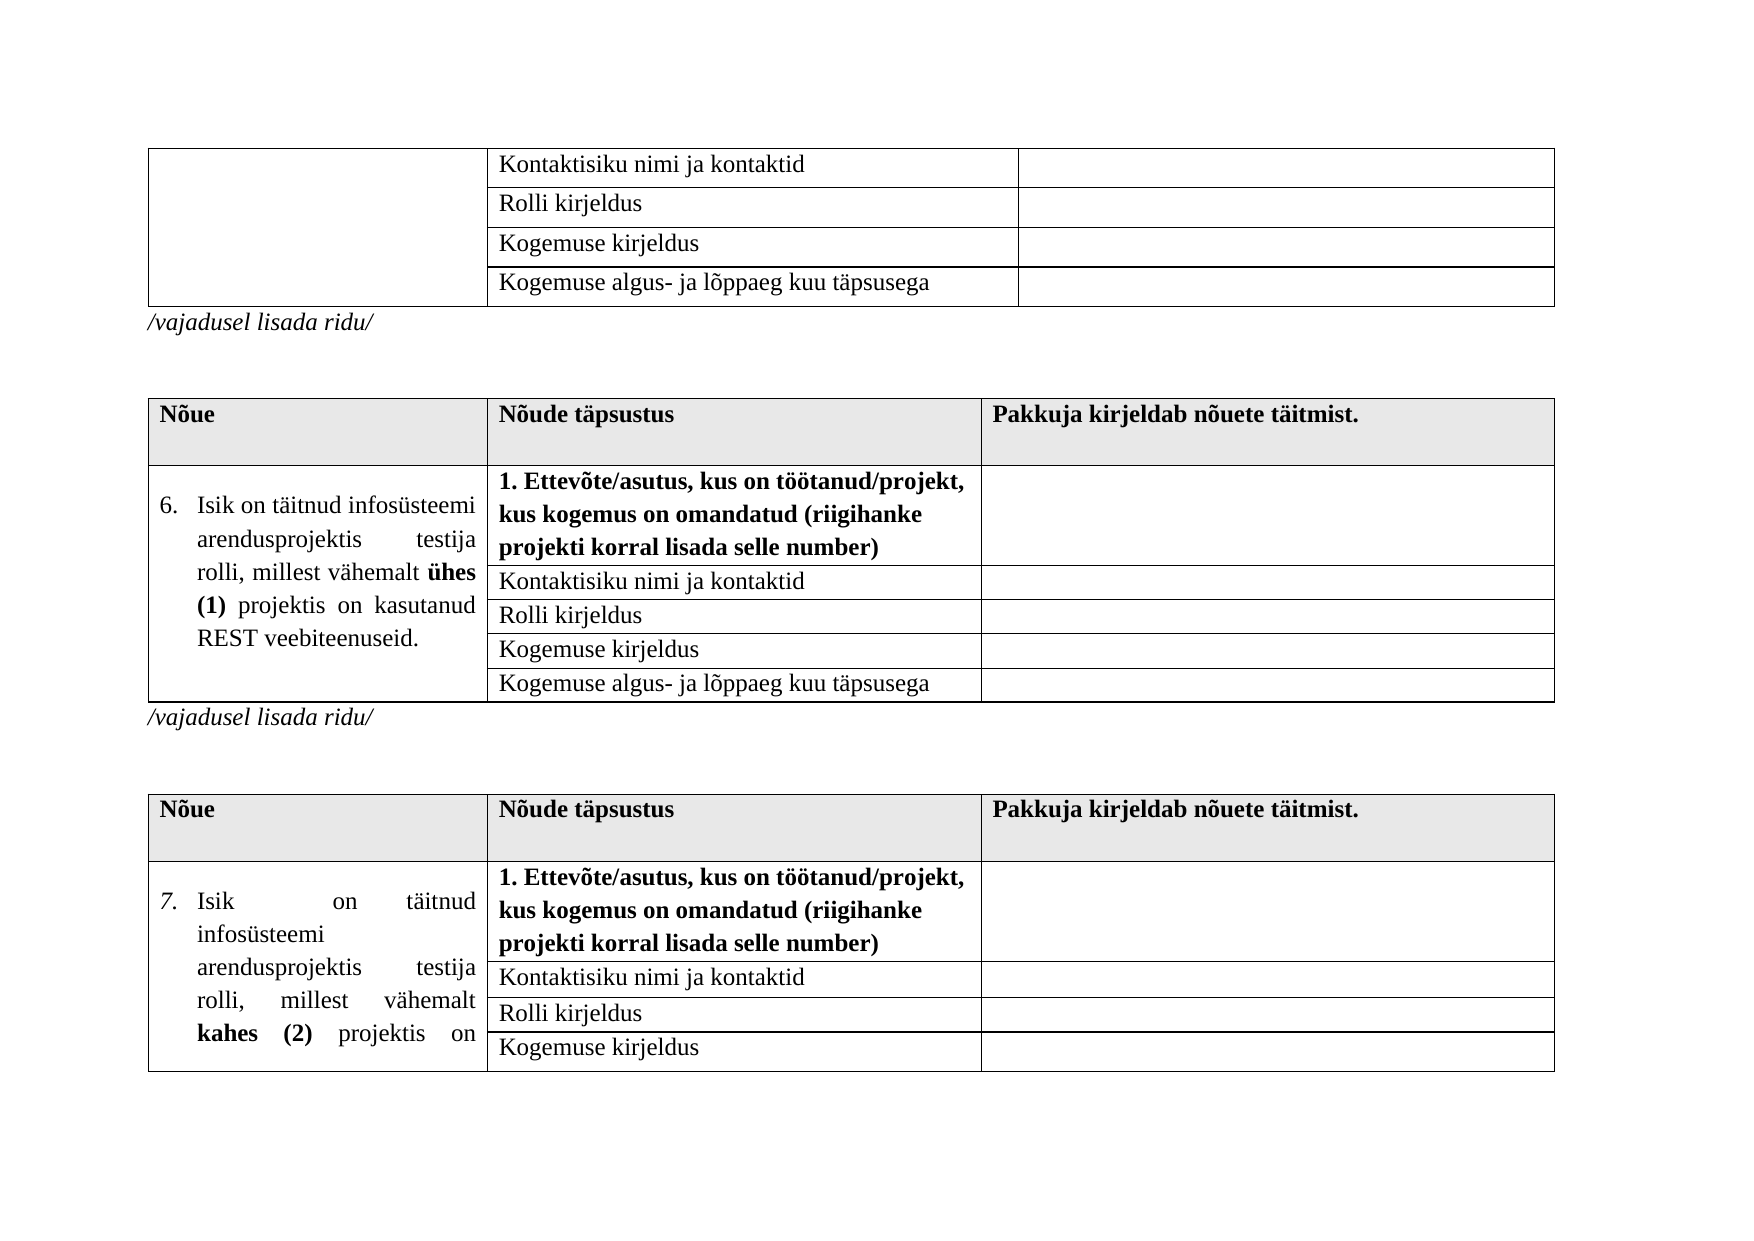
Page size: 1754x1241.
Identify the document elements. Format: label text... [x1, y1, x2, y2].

text /vajadusel lisada ridu/ [148, 307, 1558, 336]
table_cell Isik on täitnud infosüsteemi arendusprojektis testija rolli, millest vähemalt kahes (2) projektis on kirjutanud automaatteste kasutades Selenium/ Playwright/ TestCafe/ Cypress tööriistu (vähemalt ühte nimetatutest). [149, 862, 487, 1071]
table_cell Rolli kirjeldus [488, 600, 981, 633]
table_cell Rolli kirjeldus [488, 998, 981, 1031]
table_cell [982, 1033, 1554, 1071]
table_cell Kogemuse kirjeldus [488, 634, 981, 667]
table_cell Kontaktisiku nimi ja kontaktid [488, 149, 1018, 187]
table_cell 1. Ettevõte/asutus, kus on töötanud/projekt, kus kogemus on omandatud (riigihanke projekti korral lisada selle number) [488, 862, 981, 961]
table_cell [982, 998, 1554, 1031]
table_cell Rolli kirjeldus [488, 188, 1018, 227]
table_header Pakkuja kirjeldab nõuete täitmist. [982, 795, 1554, 861]
table_cell [982, 600, 1554, 633]
table_cell [982, 634, 1554, 667]
table_header Nõude täpsustus [488, 795, 981, 861]
table_cell Isik on täitnud infosüsteemi arendusprojektis testija rolli, millest vähemalt ühes (1) projektis on kasutanud REST veebiteenuseid. [149, 466, 487, 701]
table_cell [1019, 149, 1554, 187]
table_cell Kogemuse kirjeldus [488, 1033, 981, 1071]
table_cell Kontaktisiku nimi ja kontaktid [488, 566, 981, 599]
table_header Nõude täpsustus [488, 399, 981, 465]
table_cell [982, 862, 1554, 961]
table_cell Kogemuse algus- ja lõppaeg kuu täpsusega [488, 669, 981, 701]
table_header Pakkuja kirjeldab nõuete täitmist. [982, 399, 1554, 465]
table_cell [982, 962, 1554, 997]
table_cell Kontaktisiku nimi ja kontaktid [488, 962, 981, 997]
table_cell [488, 268, 1018, 306]
table_cell [982, 466, 1554, 565]
table_header Nõue [149, 795, 487, 861]
table_cell [1019, 268, 1554, 306]
table_cell Kogemuse kirjeldus [488, 228, 1018, 266]
table_cell [982, 669, 1554, 701]
table_cell 1. Ettevõte/asutus, kus on töötanud/projekt, kus kogemus on omandatud (riigihanke projekti korral lisada selle number) [488, 466, 981, 565]
table_header Nõue [149, 399, 487, 465]
table_cell [1019, 188, 1554, 227]
table_cell [982, 566, 1554, 599]
text /vajadusel lisada ridu/ [148, 702, 1558, 731]
table_cell [1019, 228, 1554, 266]
